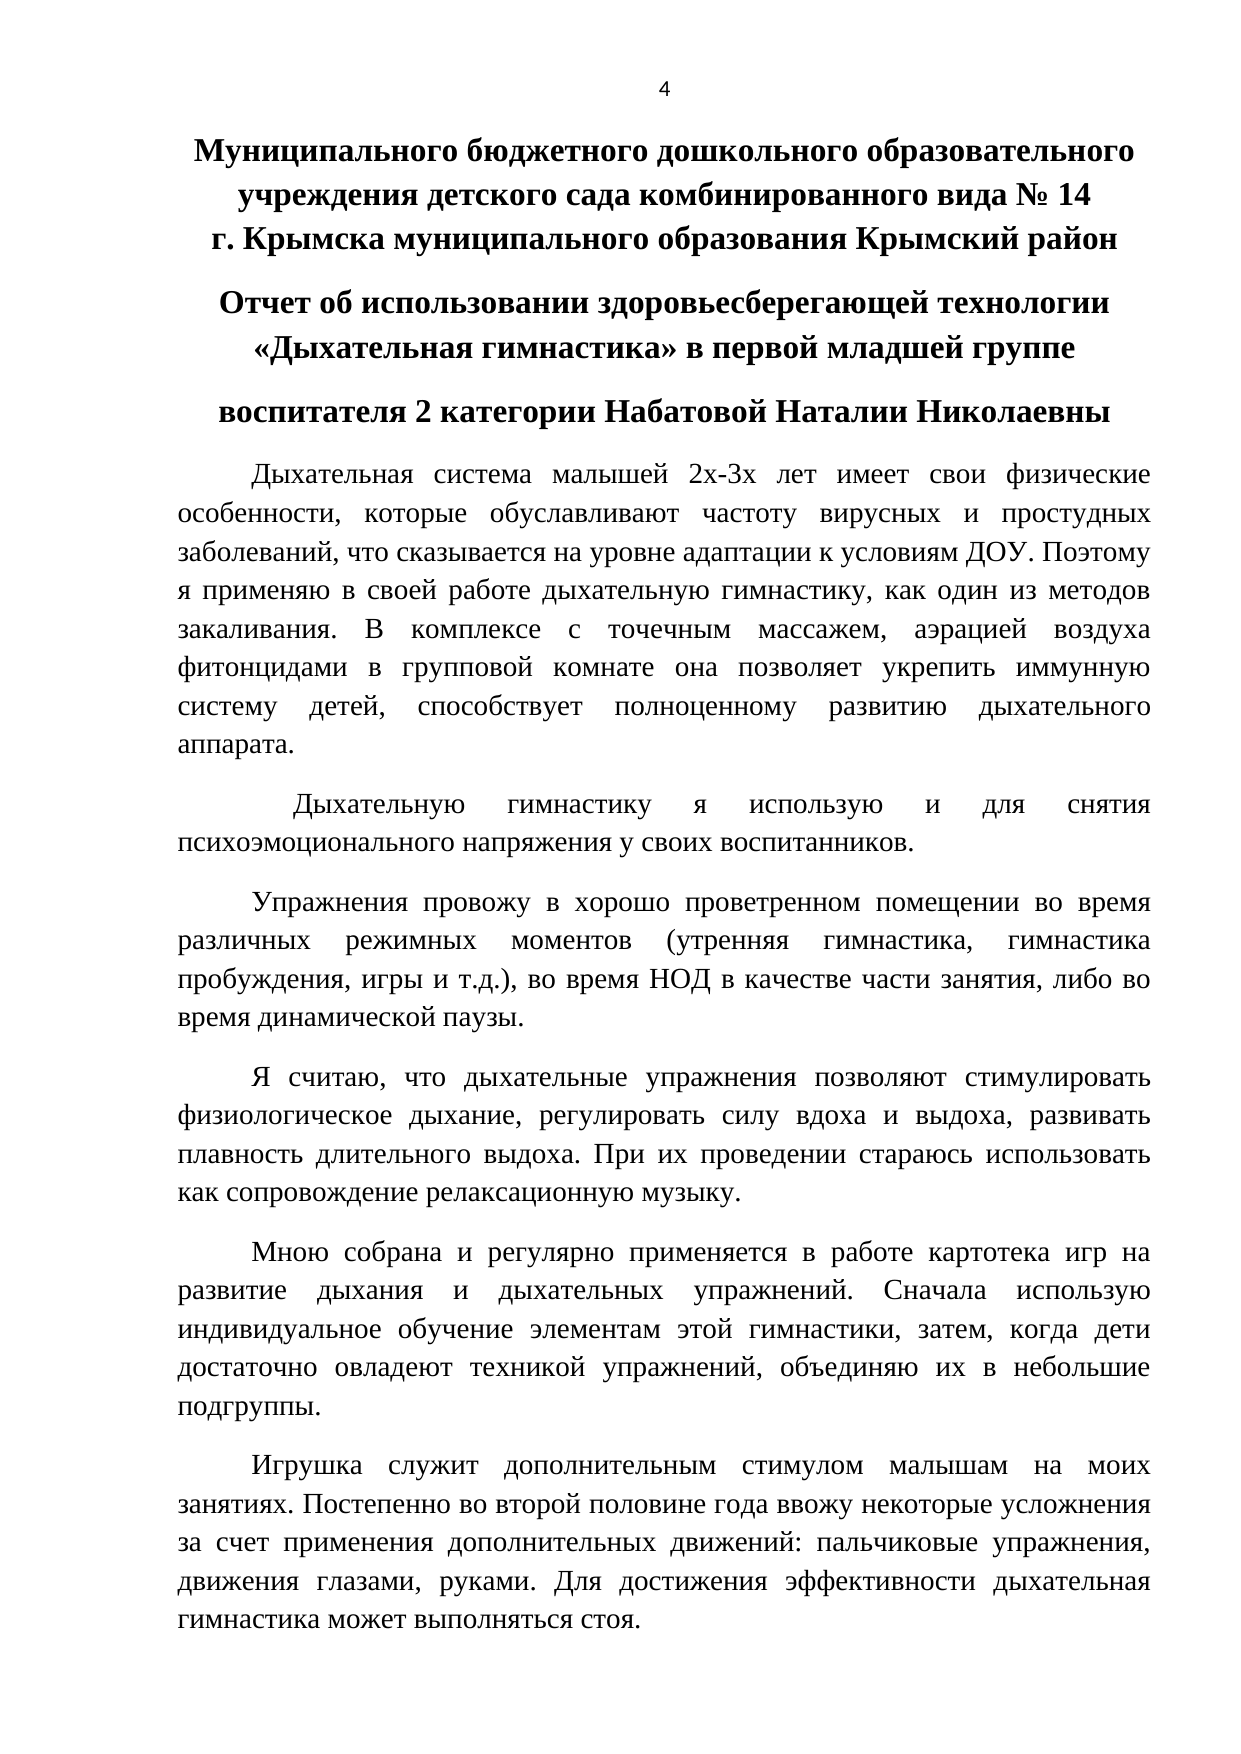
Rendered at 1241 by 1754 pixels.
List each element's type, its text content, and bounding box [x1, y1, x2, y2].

text Дыхательная система малышей 2х-3х лет имеет свои физические особенности, которые обуславливают частоту вирусных и простудных заболеваний, что сказывается на уровне адаптации к условиям ДОУ. Поэтому я применяю в своей работе дыхательную гимнастику, как один из методов закаливания. В комплексе с точечным массажем, аэрацией воздуха фитонцидами в групповой комнате она позволяет укрепить иммунную систему детей, способствует полноценному развитию дыхательного аппарата. [177, 457, 1152, 760]
text Муниципального бюджетного дошкольного образовательного учреждения детского сада комбинированного вида № 14 г. Крымска муниципального образования Крымский район [177, 130, 1152, 256]
text Отчет об использовании здоровьесберегающей технологии «Дыхательная гимнастика» в первой младшей группе [177, 283, 1152, 365]
text Я считаю, что дыхательные упражнения позволяют стимулировать физиологическое дыхание, регулировать силу вдоха и выдоха, развивать плавность длительного выдоха. При их проведении стараюсь использовать как сопровождение релаксационную музыку. [177, 1059, 1152, 1208]
text Игрушка служит дополнительным стимулом малышам на моих занятиях. Постепенно во второй половине года ввожу некоторые усложнения за счет применения дополнительных движений: пальчиковые упражнения, движения глазами, руками. Для достижения эффективности дыхательная гимнастика может выполняться стоя. [177, 1447, 1152, 1635]
text воспитателя 2 категории Набатовой Наталии Николаевны [177, 392, 1152, 430]
text Дыхательную гимнастику я использую и для снятия психоэмоционального напряжения у своих воспитанников. [177, 786, 1152, 858]
text Мною собрана и регулярно применяется в работе картотека игр на развитие дыхания и дыхательных упражнений. Сначала использую индивидуальное обучение элементам этой гимнастики, затем, когда дети достаточно овладеют техникой упражнений, объединяю их в небольшие подгруппы. [177, 1234, 1152, 1421]
text Упражнения провожу в хорошо проветренном помещении во время различных режимных моментов (утренняя гимнастика, гимнастика пробуждения, игры и т.д.), во время НОД в качестве части занятия, либо во время динамической паузы. [177, 884, 1152, 1033]
